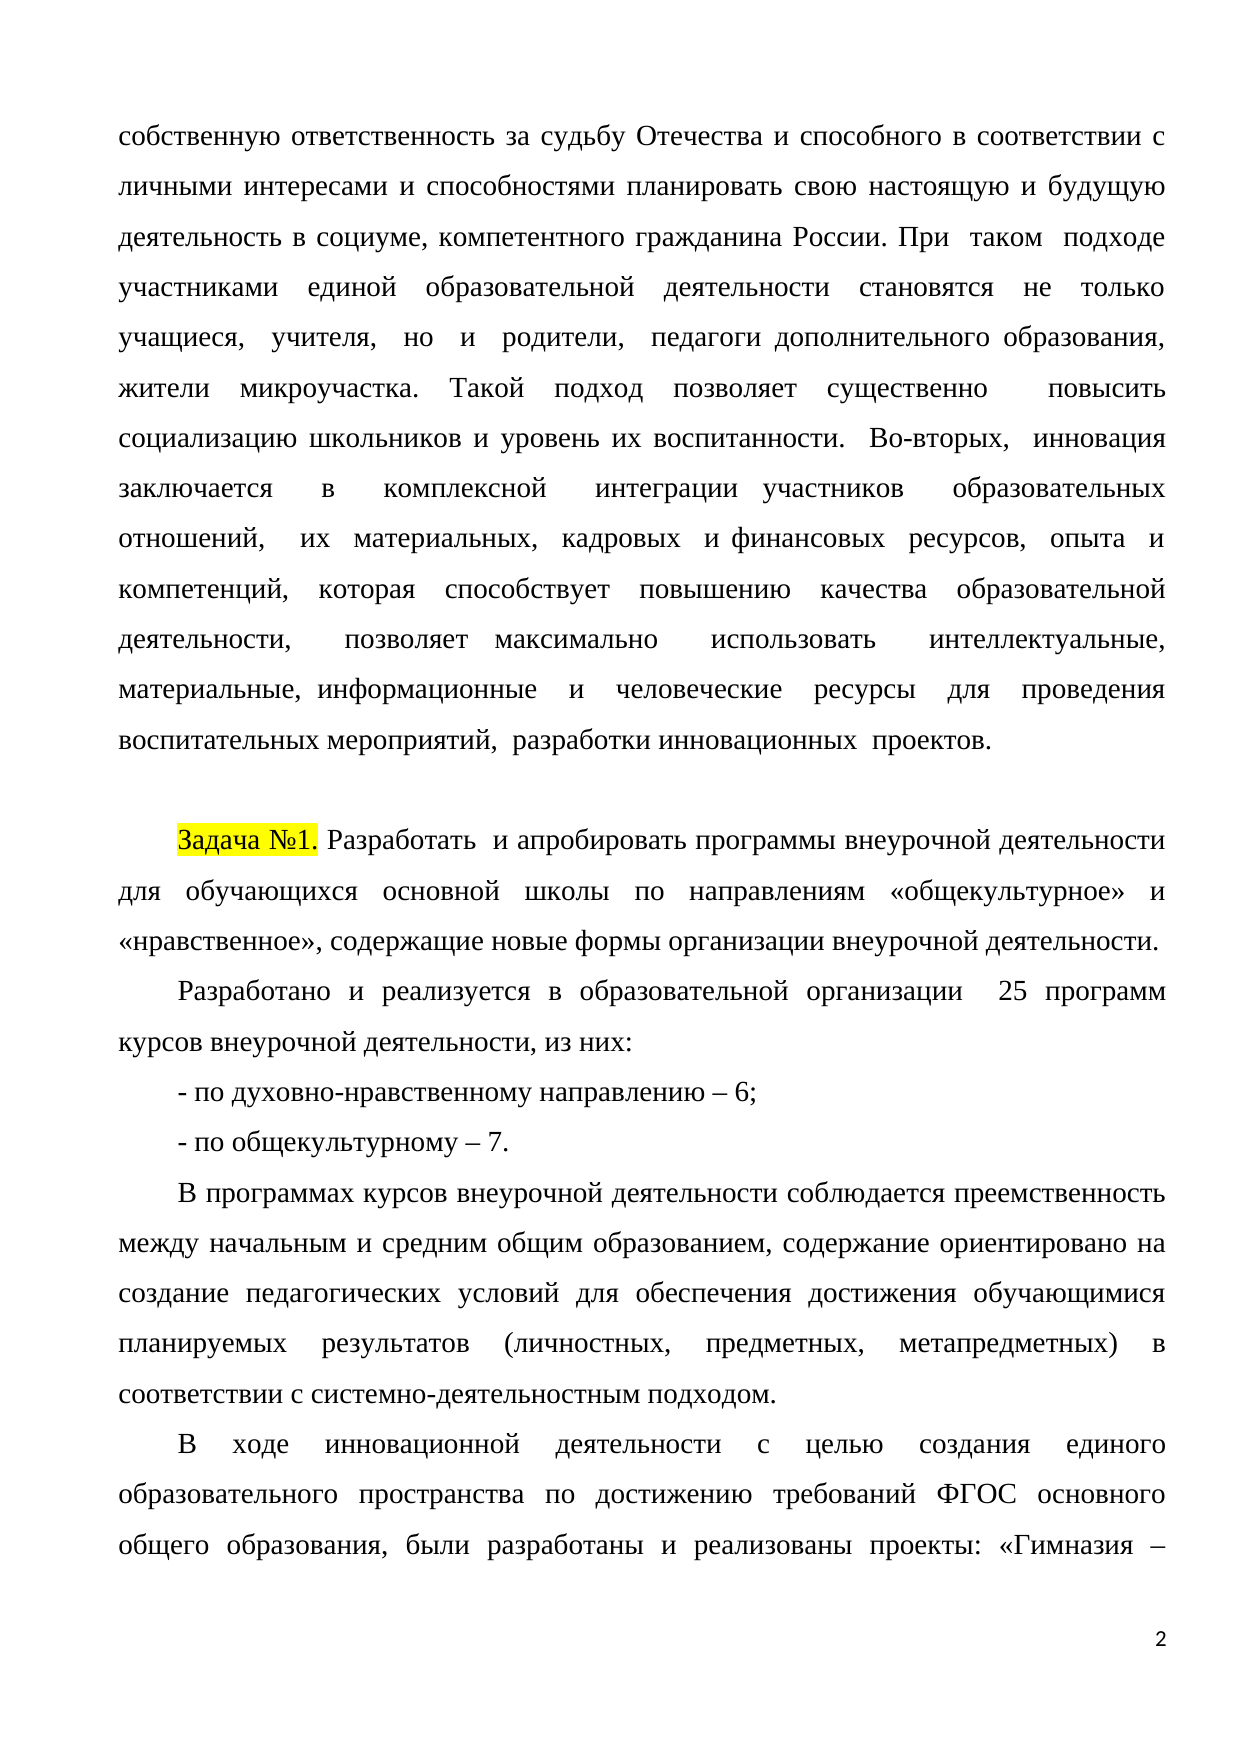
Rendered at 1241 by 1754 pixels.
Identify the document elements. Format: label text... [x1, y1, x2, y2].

list Задача №1. Разработать и апробировать программы внеурочной деятельности для обучающихся основной школы по направлениям «общекультурное» и «нравственное», содержащие новые формы организации внеурочной деятельности. [118, 822, 1167, 957]
text - по духовно-нравственному направлению – 6; [118, 1074, 1167, 1108]
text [118, 118, 1167, 755]
text - по общекультурному – 7. [118, 1124, 1167, 1158]
text Разработано и реализуется в образовательной организации 25 программ курсов внеурочной деятельности, из них: [118, 973, 1167, 1057]
text В программах курсов внеурочной деятельности соблюдается преемственность между начальным и средним общим образованием, содержание ориентировано на создание педагогических условий для обеспечения достижения обучающимися планируемых результатов (личностных, предметных, метапредметных) в соответствии с системно-деятельностным подходом. [118, 1175, 1167, 1409]
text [118, 1426, 1167, 1560]
